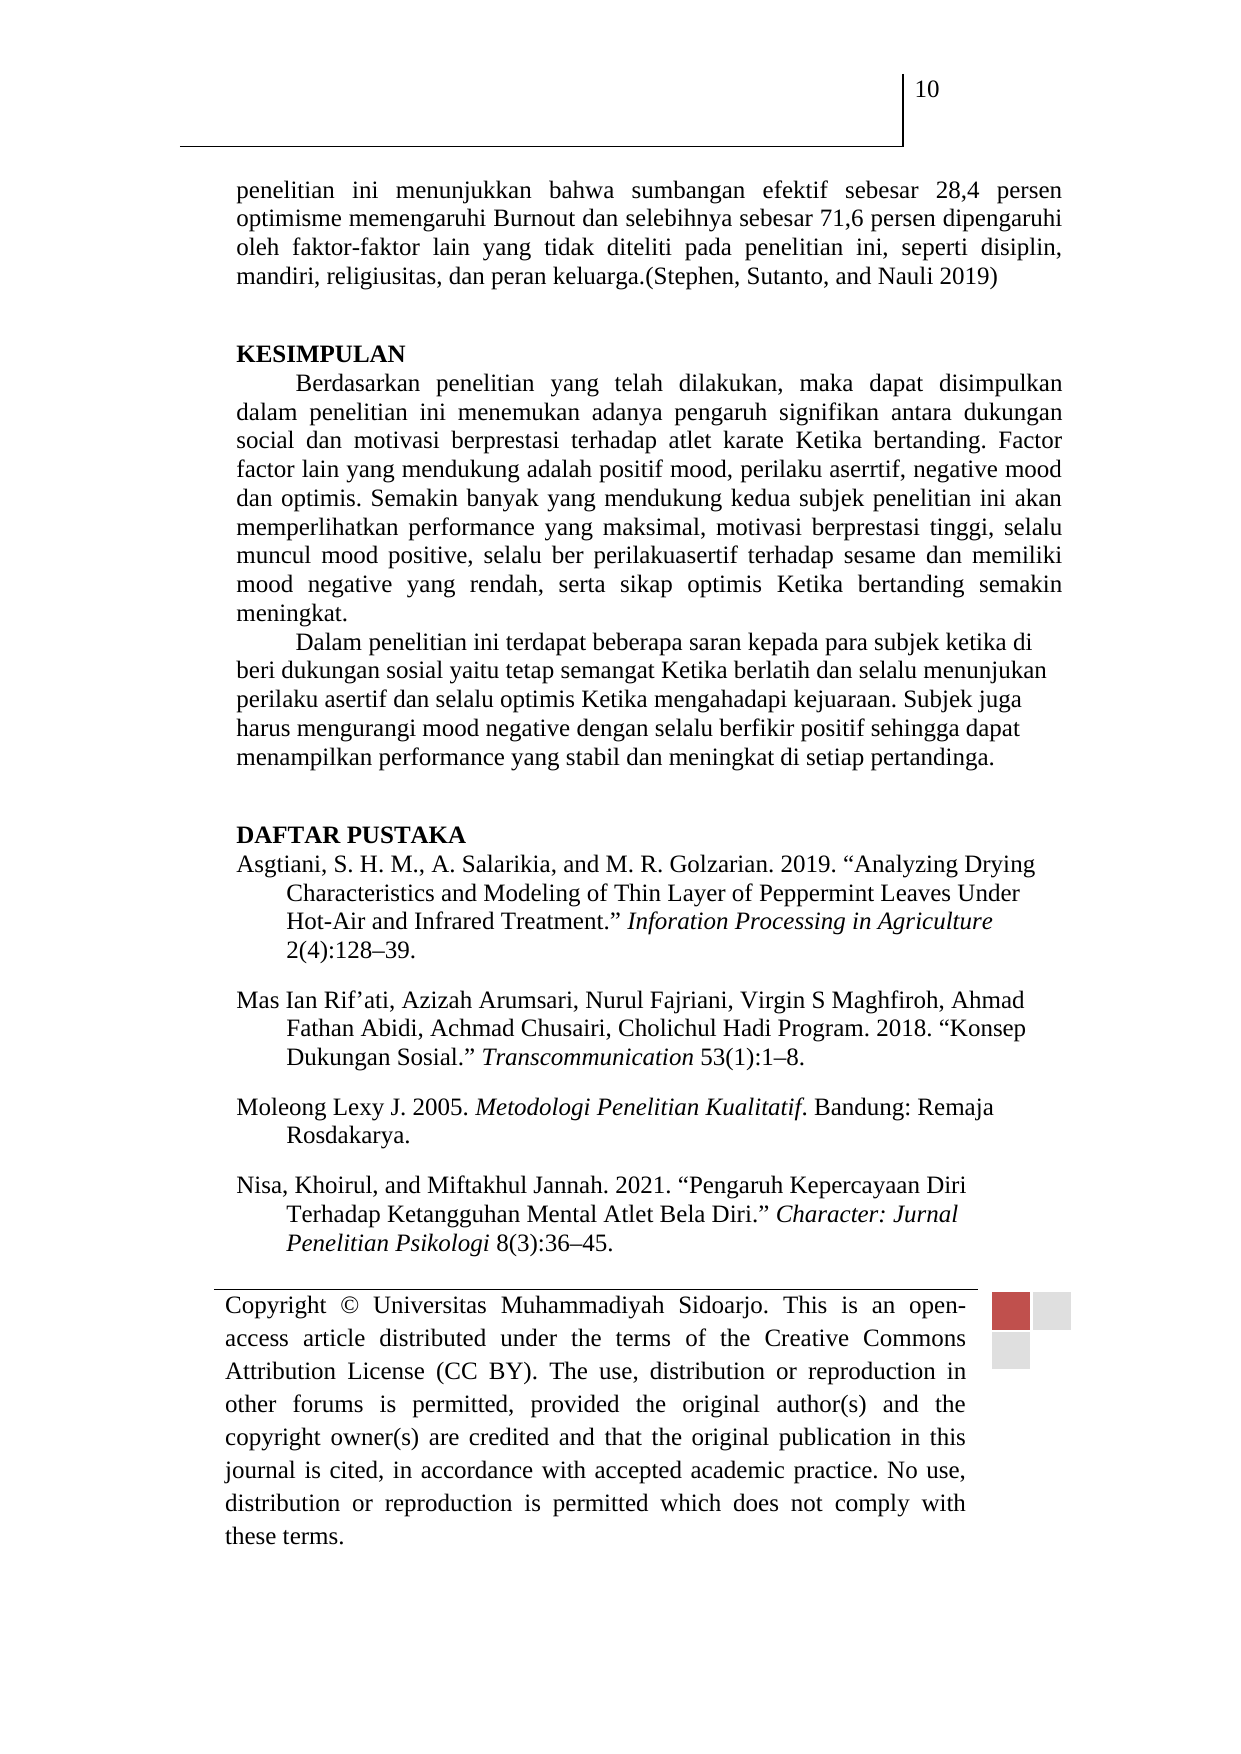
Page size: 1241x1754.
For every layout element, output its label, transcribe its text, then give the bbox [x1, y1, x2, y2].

text Mas Ian Rif’ati, Azizah Arumsari, Nurul Fajriani, Virgin S Maghfiroh, Ahmad Fathan Abidi, Achmad Chusairi, Cholichul Hadi Program. 2018. “Konsep Dukungan Sosial.” Transcommunication 53(1):1–8. [236, 985, 1063, 1071]
text Dalam penelitian ini terdapat beberapa saran kepada para subjek ketika di beri dukungan sosial yaitu tetap semangat Ketika berlatih dan selalu menunjukan perilaku asertif dan selalu optimis Ketika mengahadapi kejuaraan. Subjek juga harus mengurangi mood negative dengan selalu berfikir positif sehingga dapat menampilkan performance yang stabil dan meningkat di setiap pertandinga. [236, 627, 1063, 771]
text Berdasarkan penelitian yang telah dilakukan, maka dapat disimpulkan dalam penelitian ini menemukan adanya pengaruh signifikan antara dukungan social dan motivasi berprestasi terhadap atlet karate Ketika bertanding. Factor factor lain yang mendukung adalah positif mood, perilaku aserrtif, negative mood dan optimis. Semakin banyak yang mendukung kedua subjek penelitian ini akan memperlihatkan performance yang maksimal, motivasi berprestasi tinggi, selalu muncul mood positive, selalu ber perilakuasertif terhadap sesame dan memiliki mood negative yang rendah, serta sikap optimis Ketika bertanding semakin meningkat. [236, 368, 1063, 627]
text Nisa, Khoirul, and Miftakhul Jannah. 2021. “Pengaruh Kepercayaan Diri Terhadap Ketangguhan Mental Atlet Bela Diri.” Character: Jurnal Penelitian Psikologi 8(3):36–45. [236, 1170, 1063, 1256]
text KESIMPULAN [236, 339, 1063, 368]
text Moleong Lexy J. 2005. Metodologi Penelitian Kualitatif. Bandung: Remaja Rosdakarya. [236, 1092, 1063, 1149]
text Asgtiani, S. H. M., A. Salarikia, and M. R. Golzarian. 2019. “Analyzing Drying Characteristics and Modeling of Thin Layer of Peppermint Leaves Under Hot-Air and Infrared Treatment.” Inforation Processing in Agriculture 2(4):128–39. [236, 849, 1063, 964]
text DAFTAR PUSTAKA [236, 820, 1063, 849]
